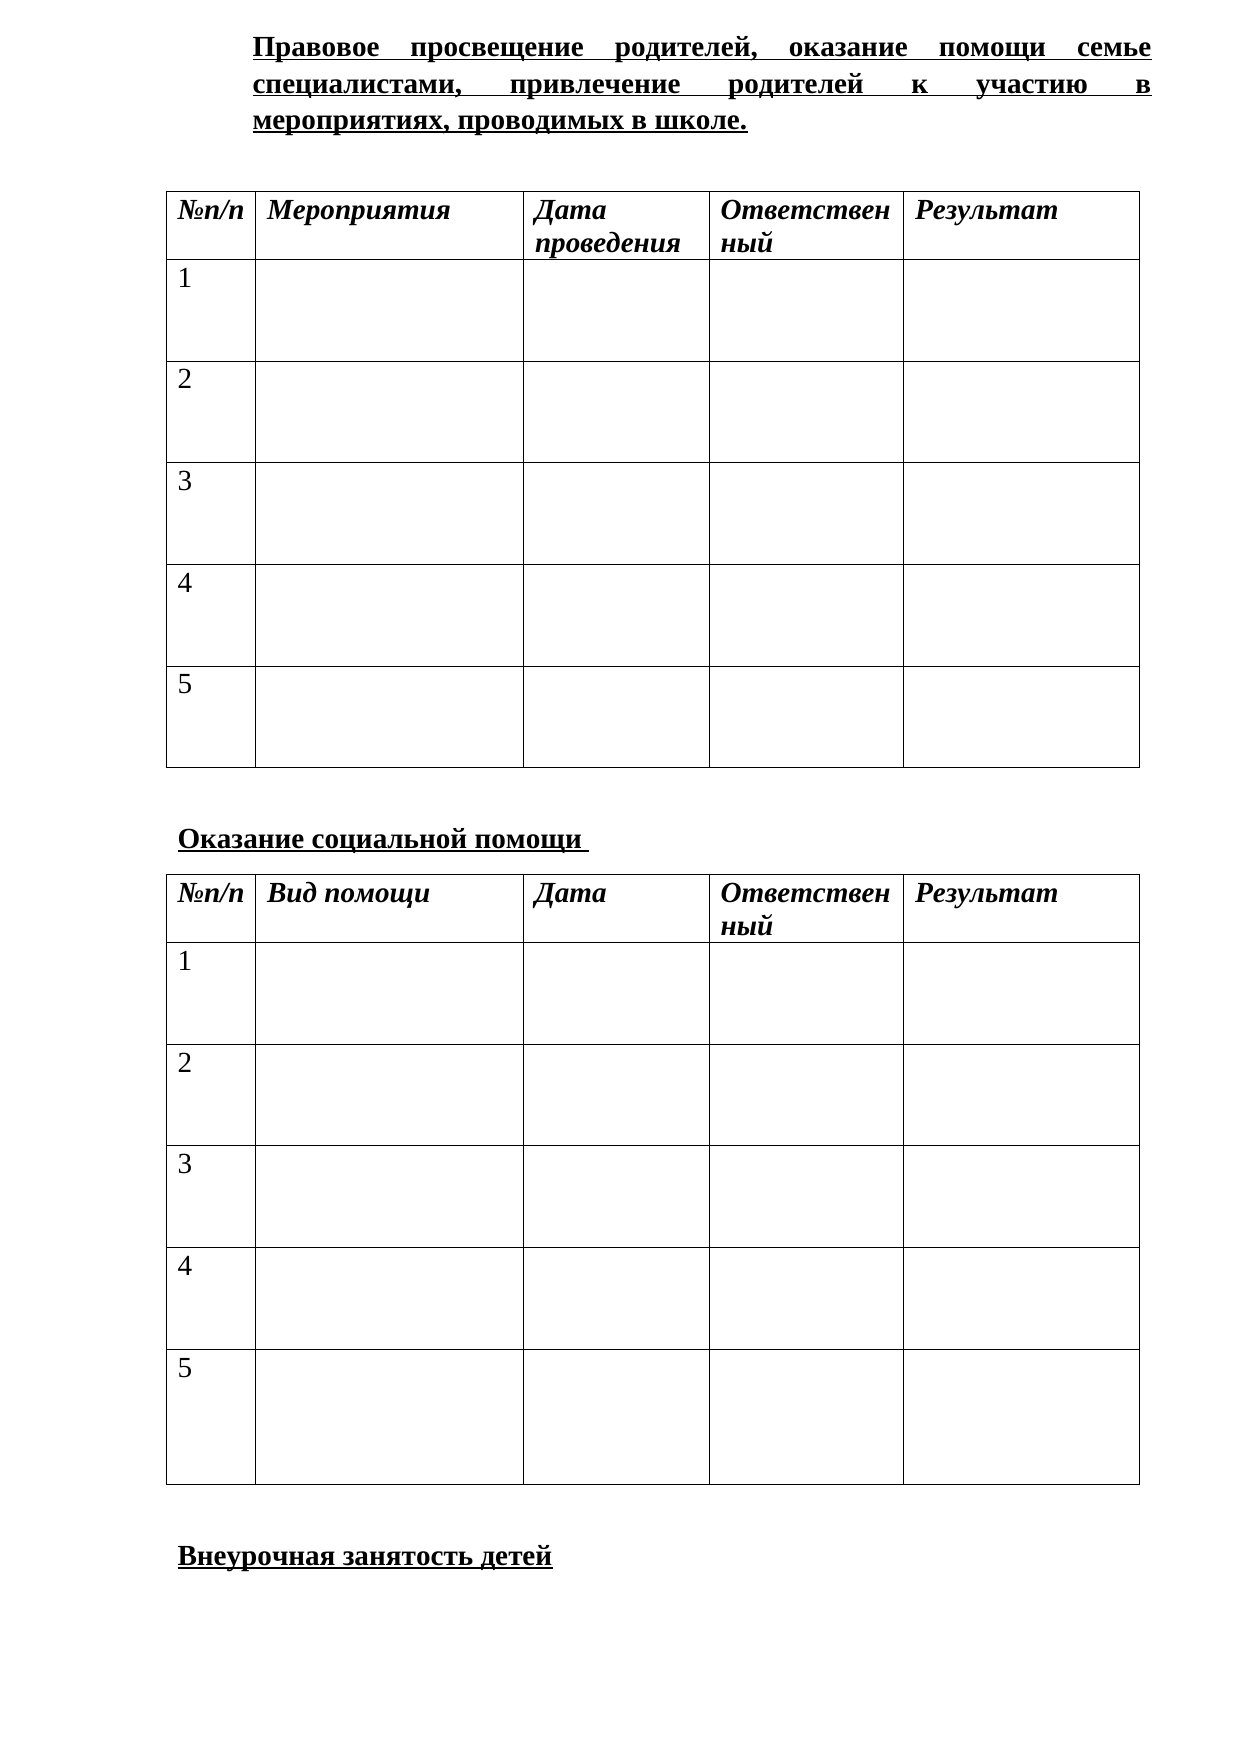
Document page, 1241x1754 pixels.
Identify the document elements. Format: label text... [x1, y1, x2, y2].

table_cell 5 [167, 1350, 255, 1484]
table_cell [256, 1350, 523, 1484]
table_header Ответственный [710, 192, 903, 259]
table_cell 4 [167, 565, 255, 666]
table_header Вид помощи [256, 875, 523, 942]
table_cell [524, 1045, 709, 1145]
table_cell [256, 565, 523, 666]
table_cell [904, 1045, 1139, 1145]
text Оказание социальной помощи [177, 821, 1152, 855]
table_cell [904, 1146, 1139, 1247]
table_header Мероприятия [256, 192, 523, 259]
table_cell [256, 943, 523, 1044]
table_header Дата [524, 875, 709, 942]
table_cell 5 [167, 667, 255, 767]
table_cell 3 [167, 1146, 255, 1247]
table_header Ответственный [710, 875, 903, 942]
table_cell [904, 943, 1139, 1044]
table_cell 4 [167, 1248, 255, 1349]
table_cell 2 [167, 362, 255, 462]
table_cell [256, 1045, 523, 1145]
table_cell [904, 565, 1139, 666]
table_cell [904, 667, 1139, 767]
table_cell [524, 1248, 709, 1349]
table_cell [710, 565, 903, 666]
table_header Результат [904, 875, 1139, 942]
table_cell 2 [167, 1045, 255, 1145]
table_cell [256, 1248, 523, 1349]
table_cell [904, 260, 1139, 361]
list Правовое просвещение родителей, оказание помощи семье специалистами, привлечение родителей к участию в мероприятиях, проводимых в школе. [252, 60, 1152, 95]
table_header Результат [904, 192, 1139, 259]
table_cell [710, 1146, 903, 1247]
table_cell [904, 463, 1139, 564]
list Правовое просвещение родителей, оказание помощи семье специалистами, привлечение родителей к участию в мероприятиях, проводимых в школе. [252, 96, 1152, 135]
table_header №п/п [167, 192, 255, 259]
table_cell [256, 667, 523, 767]
table_cell [524, 667, 709, 767]
table_cell [524, 1350, 709, 1484]
table_cell [710, 362, 903, 462]
table_cell [256, 362, 523, 462]
table_cell [710, 1350, 903, 1484]
table_cell [524, 943, 709, 1044]
table_cell [256, 260, 523, 361]
table_cell [710, 1248, 903, 1349]
table_cell [710, 463, 903, 564]
table_cell [904, 1350, 1139, 1484]
table_header Дата проведения [524, 192, 709, 259]
table_cell [524, 260, 709, 361]
table_cell [904, 1248, 1139, 1349]
table_cell [710, 260, 903, 361]
text Внеурочная занятость детей [177, 1538, 1152, 1571]
table_cell 3 [167, 463, 255, 564]
table_cell [524, 463, 709, 564]
table_cell 1 [167, 260, 255, 361]
table_cell [524, 1146, 709, 1247]
list Правовое просвещение родителей, оказание помощи семье специалистами, привлечение родителей к участию в мероприятиях, проводимых в школе. [252, 29, 1152, 59]
table_cell [256, 1146, 523, 1247]
table_cell [524, 362, 709, 462]
table_cell [710, 667, 903, 767]
table_cell [256, 463, 523, 564]
table_cell [710, 943, 903, 1044]
table_cell 1 [167, 943, 255, 1044]
table_cell [710, 1045, 903, 1145]
table_cell [904, 362, 1139, 462]
table_cell [524, 565, 709, 666]
table_header №п/п [167, 875, 255, 942]
